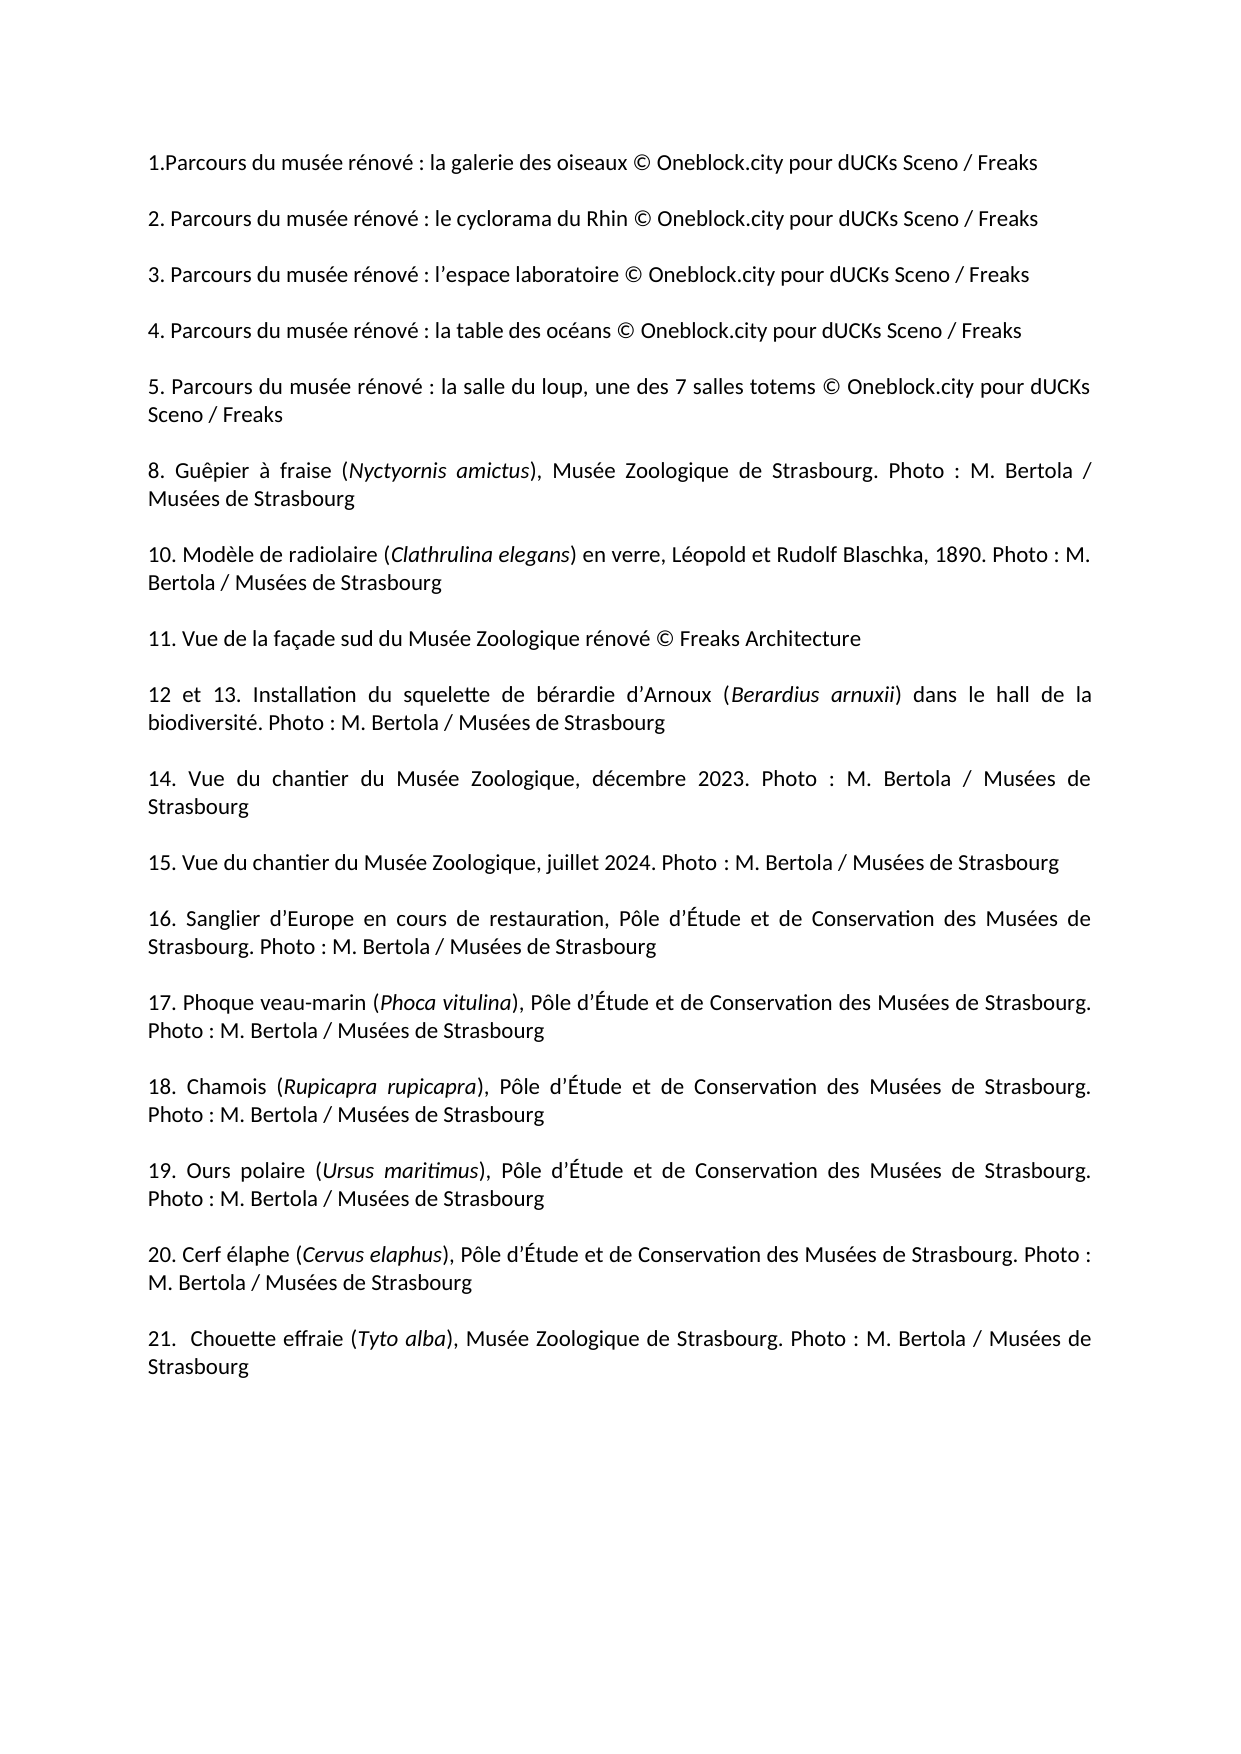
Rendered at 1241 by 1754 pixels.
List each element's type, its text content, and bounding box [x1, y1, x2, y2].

text 15. Vue du chantier du Musée Zoologique, juillet 2024. Photo : M. Bertola / Musées de Strasbourg [148, 848, 1093, 876]
text 20. Cerf élaphe (Cervus elaphus), Pôle d’Étude et de Conservation des Musées de Strasbourg. Photo : M. Bertola / Musées de Strasbourg [148, 1240, 1093, 1296]
text 10. Modèle de radiolaire (Clathrulina elegans) en verre, Léopold et Rudolf Blaschka, 1890. Photo : M. Bertola / Musées de Strasbourg [148, 540, 1093, 596]
text 12 et 13. Installation du squelette de bérardie d’Arnoux (Berardius arnuxii) dans le hall de la biodiversité. Photo : M. Bertola / Musées de Strasbourg [148, 680, 1093, 736]
text 21. Chouette effraie (Tyto alba), Musée Zoologique de Strasbourg. Photo : M. Bertola / Musées de Strasbourg [148, 1324, 1093, 1381]
text 2. Parcours du musée rénové : le cyclorama du Rhin © Oneblock.city pour dUCKs Sceno / Freaks [148, 204, 1093, 232]
text 3. Parcours du musée rénové : l’espace laboratoire © Oneblock.city pour dUCKs Sceno / Freaks [148, 260, 1093, 288]
text 8. Guêpier à fraise (Nyctyornis amictus), Musée Zoologique de Strasbourg. Photo : M. Bertola / Musées de Strasbourg [148, 456, 1093, 512]
text 16. Sanglier d’Europe en cours de restauration, Pôle d’Étude et de Conservation des Musées de Strasbourg. Photo : M. Bertola / Musées de Strasbourg [148, 904, 1093, 960]
text 14. Vue du chantier du Musée Zoologique, décembre 2023. Photo : M. Bertola / Musées de Strasbourg [148, 764, 1093, 820]
text 19. Ours polaire (Ursus maritimus), Pôle d’Étude et de Conservation des Musées de Strasbourg. Photo : M. Bertola / Musées de Strasbourg [148, 1156, 1093, 1212]
text 1.Parcours du musée rénové : la galerie des oiseaux © Oneblock.city pour dUCKs Sceno / Freaks [148, 148, 1093, 176]
text 11. Vue de la façade sud du Musée Zoologique rénové © Freaks Architecture [148, 624, 1093, 652]
text 18. Chamois (Rupicapra rupicapra), Pôle d’Étude et de Conservation des Musées de Strasbourg. Photo : M. Bertola / Musées de Strasbourg [148, 1072, 1093, 1128]
text 5. Parcours du musée rénové : la salle du loup, une des 7 salles totems © Oneblock.city pour dUCKs Sceno / Freaks [148, 372, 1093, 428]
text 17. Phoque veau-marin (Phoca vitulina), Pôle d’Étude et de Conservation des Musées de Strasbourg. Photo : M. Bertola / Musées de Strasbourg [148, 988, 1093, 1044]
text 4. Parcours du musée rénové : la table des océans © Oneblock.city pour dUCKs Sceno / Freaks [148, 316, 1093, 344]
